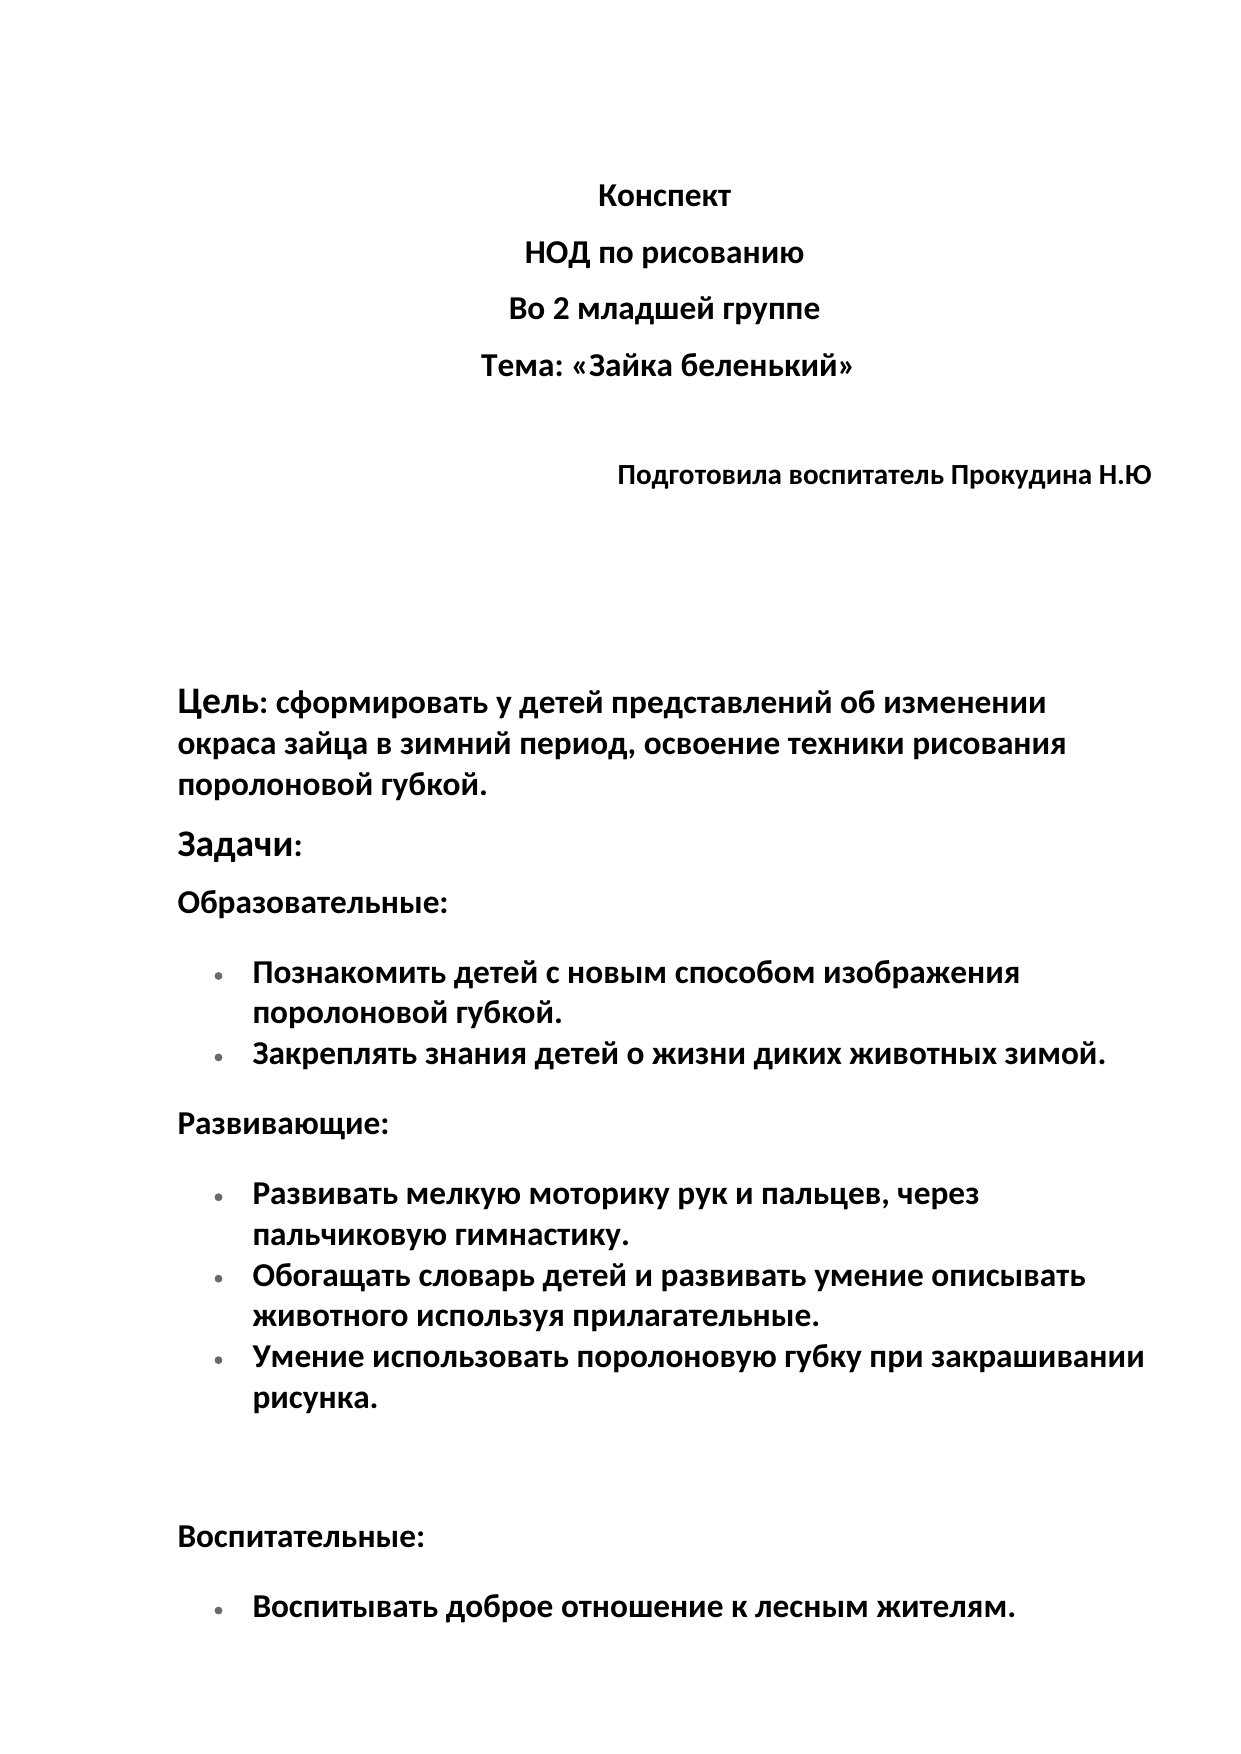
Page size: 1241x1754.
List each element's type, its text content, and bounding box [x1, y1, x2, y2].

list Развивать мелкую моторику рук и пальцев, через пальчиковую гимнастику. [215, 1172, 1152, 1253]
text НОД по рисованию [177, 231, 1152, 272]
text Во 2 младшей группе [177, 287, 1152, 328]
text Подготовила воспитатель Прокудина Н.Ю [177, 456, 1152, 492]
list Обогащать словарь детей и развивать умение описывать животного используя прилагательные. [215, 1253, 1152, 1335]
text Развивающие: [177, 1102, 1152, 1143]
text Задачи: [177, 819, 1152, 865]
text Цель: сформировать у детей представлений об изменении окраса зайца в зимний период, освоение техники рисования поролоновой губкой. [177, 677, 1152, 804]
text Образовательные: [177, 881, 1152, 922]
text Тема: «Зайка беленький» [177, 343, 1152, 384]
list Закреплять знания детей о жизни диких животных зимой. [215, 1032, 1152, 1073]
text Конспект [177, 174, 1152, 215]
text Воспитательные: [177, 1516, 1152, 1556]
list Познакомить детей с новым способом изображения поролоновой губкой. [215, 951, 1152, 1032]
list Воспитывать доброе отношение к лесным жителям. [215, 1585, 1152, 1626]
list Умение использовать поролоновую губку при закрашивании рисунка. [215, 1335, 1152, 1416]
